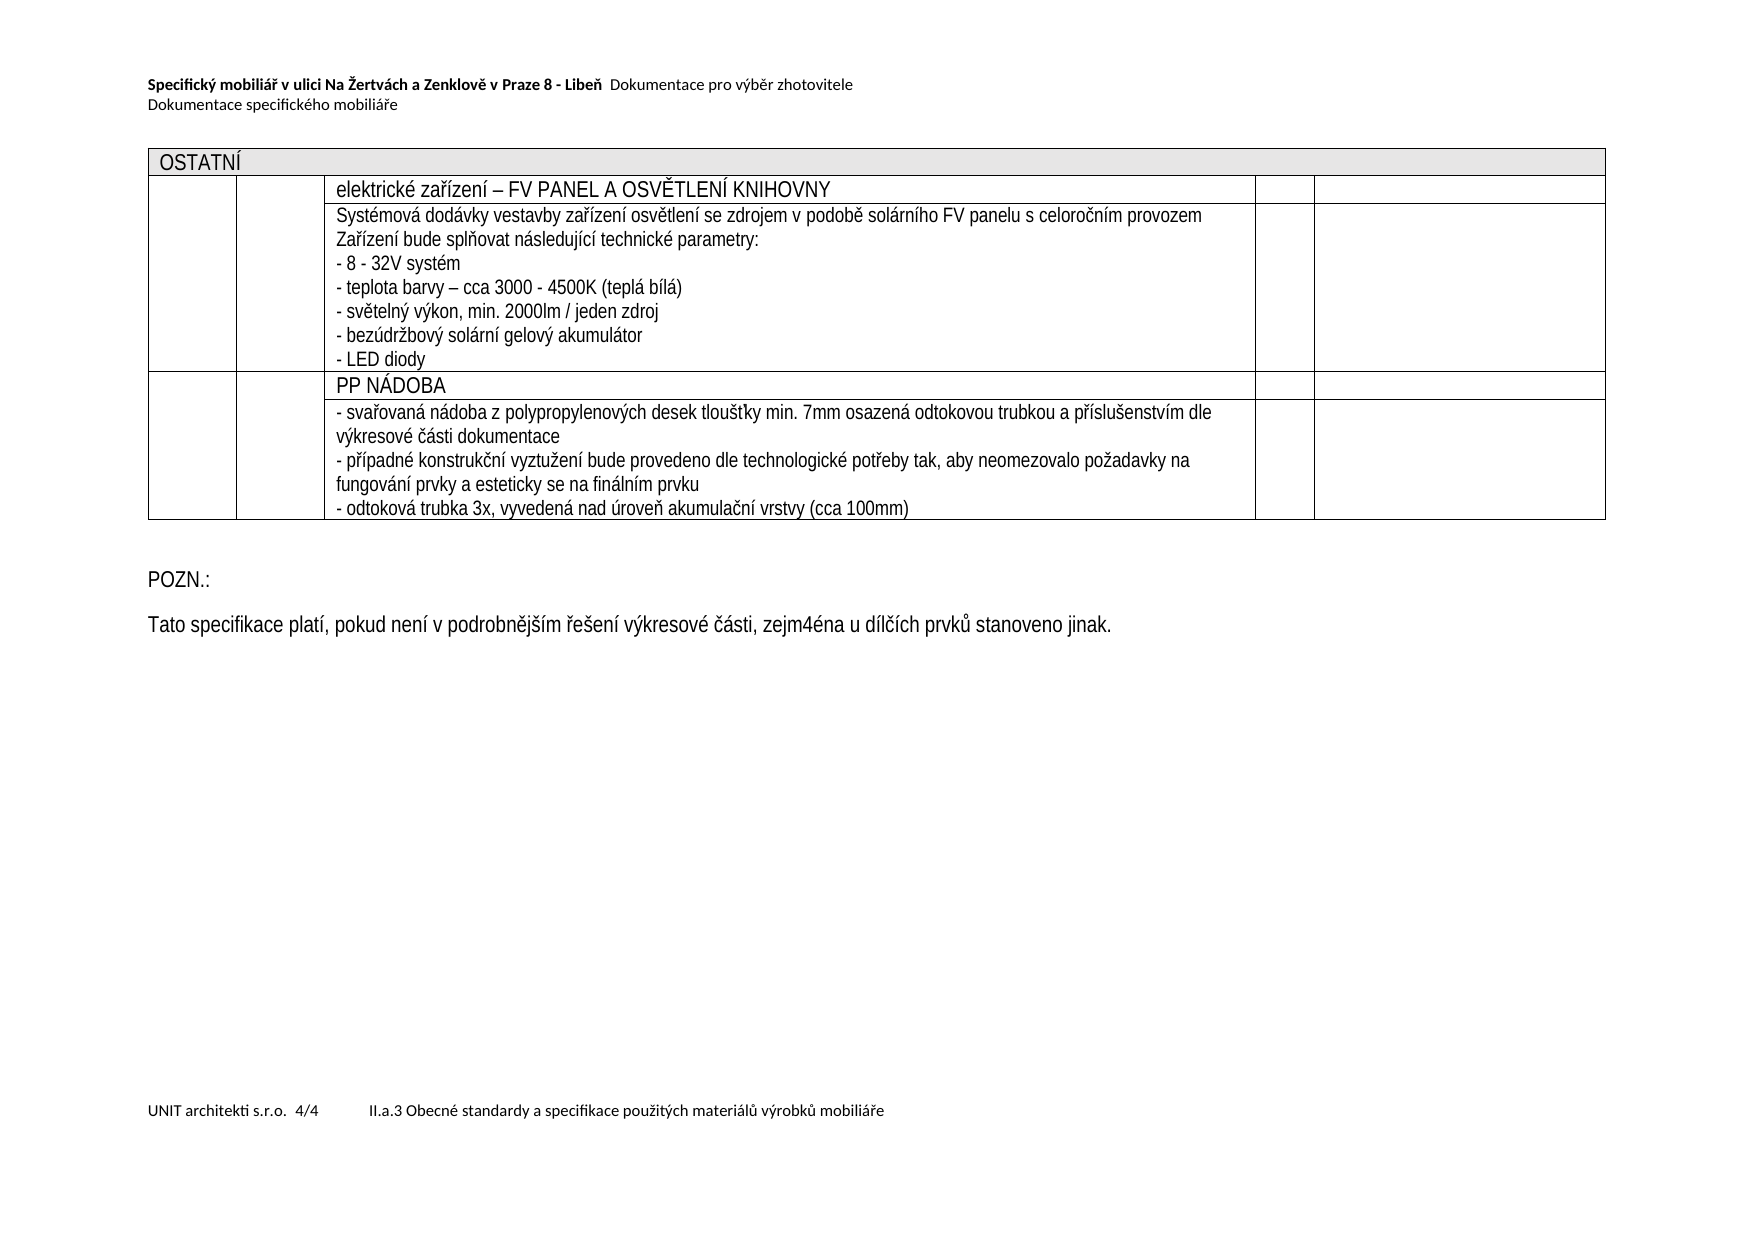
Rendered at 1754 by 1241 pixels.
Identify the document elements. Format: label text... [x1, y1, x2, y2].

table_cell [1315, 176, 1605, 202]
table_cell Systémová dodávky vestavby zařízení osvětlení se zdrojem v podobě solárního FV panelu s celoročním provozem Zařízení bude splňovat následující technické parametry: - 8 - 32V systém - teplota barvy – cca 3000 - 4500K (teplá bílá) - světelný výkon, min. 2000lm / jeden zdroj - bezúdržbový solární gelový akumulátor - LED diody [325, 204, 1255, 371]
table_cell [1256, 400, 1314, 519]
text Tato specifikace platí, pokud není v podrobnějším řešení výkresové části, zejm4éna u dílčích prvků stanoveno jinak. [148, 611, 1606, 637]
table_cell - svařovaná nádoba z polypropylenových desek tloušťky min. 7mm osazená odtokovou trubkou a příslušenstvím dle výkresové části dokumentace - případné konstrukční vyztužení bude provedeno dle technologické potřeby tak, aby neomezovalo požadavky na fungování prvky a esteticky se na finálním prvku - odtoková trubka 3x, vyvedená nad úroveň akumulační vrstvy (cca 100mm) [325, 400, 1255, 519]
table_cell [1315, 204, 1605, 371]
table_cell [237, 372, 324, 519]
table_header OSTATNÍ [149, 149, 1605, 175]
table_cell PP NÁDOBA [325, 372, 1255, 398]
text POZN.: [148, 566, 1606, 592]
table_cell [149, 176, 236, 371]
table_cell [1256, 372, 1314, 398]
table_cell [1315, 400, 1605, 519]
table_cell [1256, 204, 1314, 371]
table_cell [149, 372, 236, 519]
table_cell [1256, 176, 1314, 202]
table_cell [1315, 372, 1605, 398]
table_cell elektrické zařízení – FV PANEL A OSVĚTLENÍ KNIHOVNY [325, 176, 1255, 202]
table_cell [237, 176, 324, 371]
